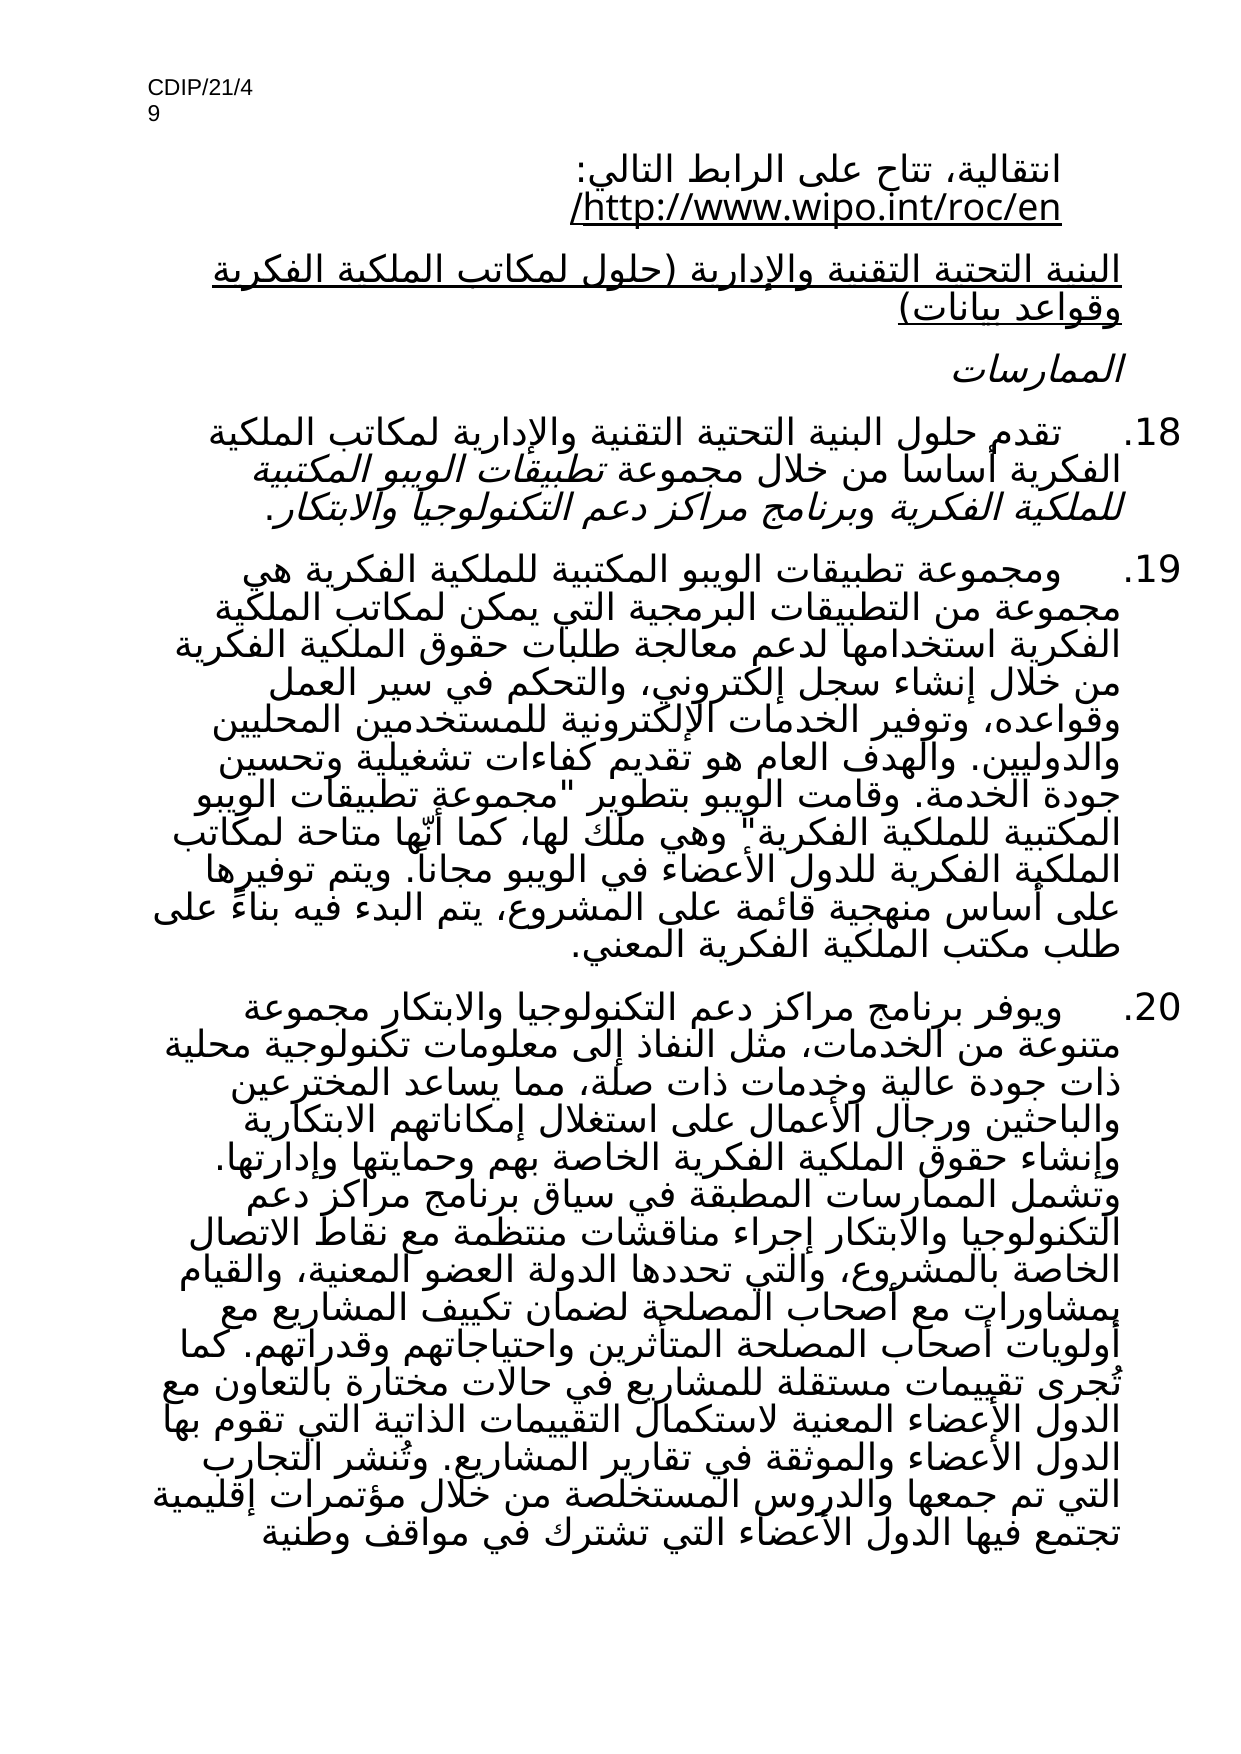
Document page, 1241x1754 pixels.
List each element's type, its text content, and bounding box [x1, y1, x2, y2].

text ومجموعة تطبيقات الويبو المكتبية للملكية الفكرية هي مجموعة من التطبيقات البرمجية التي يمكن لمكاتب الملكية الفكرية استخدامها لدعم معالجة طلبات حقوق الملكية الفكرية من خلال إنشاء سجل إلكتروني، والتحكم في سير العمل وقواعده، وتوفير الخدمات الإلكترونية للمستخدمين المحليين والدوليين. والهدف العام هو تقديم كفاءات تشغيلية وتحسين جودة الخدمة. وقامت الويبو بتطوير "مجموعة تطبيقات الويبو المكتبية للملكية الفكرية" وهي ملك لها، كما أنّها متاحة لمكاتب الملكية الفكرية للدول الأعضاء في الويبو مجاناً. ويتم توفيرها على أساس منهجية قائمة على المشروع، يتم البدء فيه بناءً على طلب مكتب الملكية الفكرية المعني. [148, 553, 1122, 965]
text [148, 153, 1062, 228]
text تقدم حلول البنية التحتية التقنية والإدارية لمكاتب الملكية الفكرية أساسا من خلال مجموعة تطبيقات الويبو المكتبية للملكية الفكرية وبرنامج مراكز دعم التكنولوجيا والابتكار. [148, 415, 1122, 528]
subtitle الممارسات [148, 353, 1122, 390]
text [148, 990, 1122, 1553]
subtitle البنية التحتية التقنية والإدارية (حلول لمكاتب الملكية الفكرية وقواعد بيانات) [148, 253, 1122, 328]
